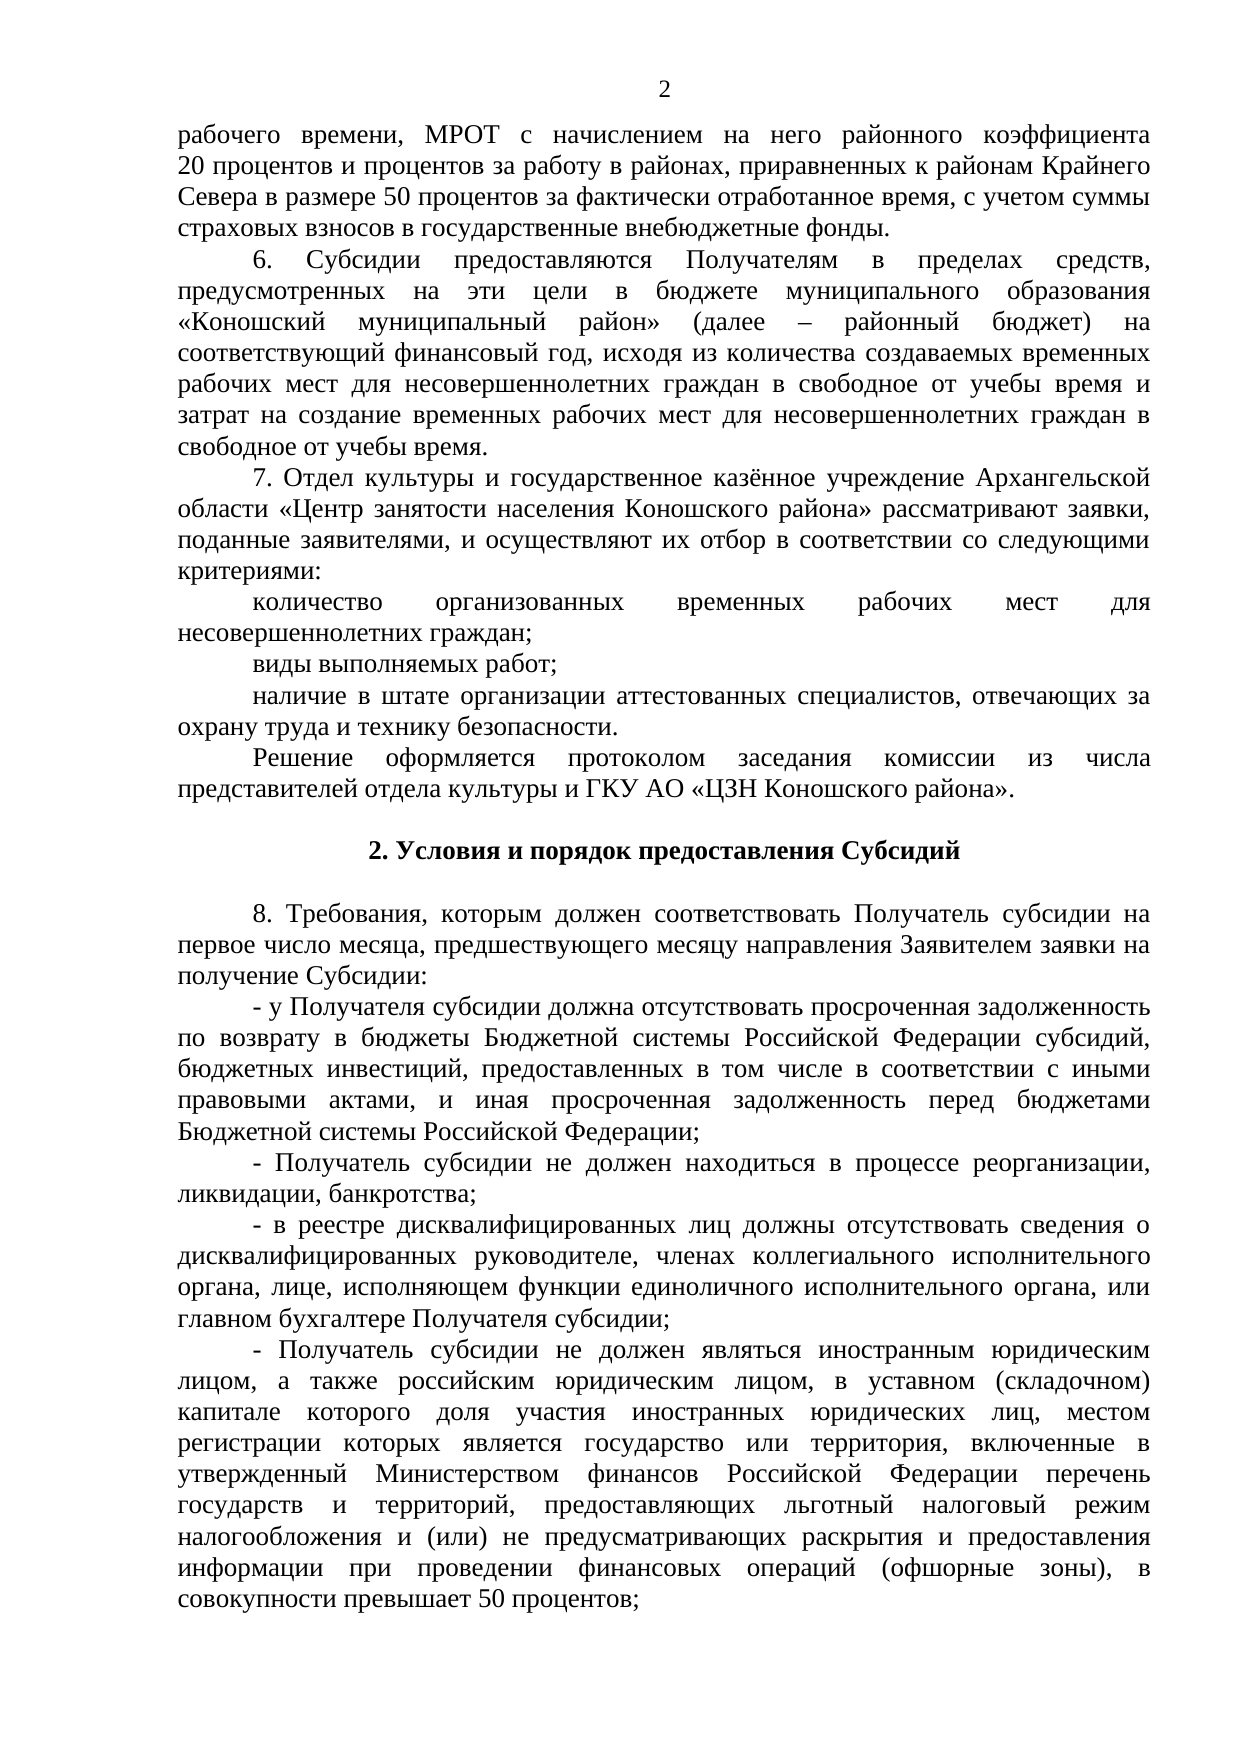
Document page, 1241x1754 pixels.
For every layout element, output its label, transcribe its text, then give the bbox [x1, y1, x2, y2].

text 2. Условия и порядок предоставления Субсидий [177, 834, 1152, 866]
text виды выполняемых работ; [177, 648, 1152, 679]
text - Получатель субсидии не должен являться иностранным юридическим лицом, а также российским юридическим лицом, в уставном (складочном) капитале которого доля участия иностранных юридических лиц, местом регистрации которых является государство или территория, включенные в утвержденный Министерством финансов Российской Федерации перечень государств и территорий, предоставляющих льготный налоговый режим налогообложения и (или) не предусматривающих раскрытия и предоставления информации при проведении финансовых операций (офшорные зоны), в совокупности превышает 50 процентов; [177, 1333, 1152, 1613]
text 8. Требования, которым должен соответствовать Получатель субсидии на первое число месяца, предшествующего месяцу направления Заявителем заявки на получение Субсидии: [177, 897, 1152, 990]
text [177, 118, 1152, 243]
text наличие в штате организации аттестованных специалистов, отвечающих за охрану труда и технику безопасности. [177, 679, 1152, 741]
text - Получатель субсидии не должен находиться в процессе реорганизации, ликвидации, банкротства; [177, 1146, 1152, 1208]
text 7. Отдел культуры и государственное казённое учреждение Архангельской области «Центр занятости населения Коношского района» рассматривают заявки, поданные заявителями, и осуществляют их отбор в соответствии со следующими критериями: [177, 461, 1152, 585]
text - в реестре дисквалифицированных лиц должны отсутствовать сведения о дисквалифицированных руководителе, членах коллегиального исполнительного органа, лице, исполняющем функции единоличного исполнительного органа, или главном бухгалтере Получателя субсидии; [177, 1208, 1152, 1333]
text 6. Субсидии предоставляются Получателям в пределах средств, предусмотренных на эти цели в бюджете муниципального образования «Коношский муниципальный район» (далее – районный бюджет) на соответствующий финансовый год, исходя из количества создаваемых временных рабочих мест для несовершеннолетних граждан в свободное от учебы время и затрат на создание временных рабочих мест для несовершеннолетних граждан в свободное от учебы время. [177, 243, 1152, 461]
text количество организованных временных рабочих мест для несовершеннолетних граждан; [177, 585, 1152, 648]
text Решение оформляется протоколом заседания комиссии из числа представителей отдела культуры и ГКУ АО «ЦЗН Коношского района». [177, 741, 1152, 803]
text - у Получателя субсидии должна отсутствовать просроченная задолженность по возврату в бюджеты Бюджетной системы Российской Федерации субсидий, бюджетных инвестиций, предоставленных в том числе в соответствии с иными правовыми актами, и иная просроченная задолженность перед бюджетами Бюджетной системы Российской Федерации; [177, 990, 1152, 1146]
